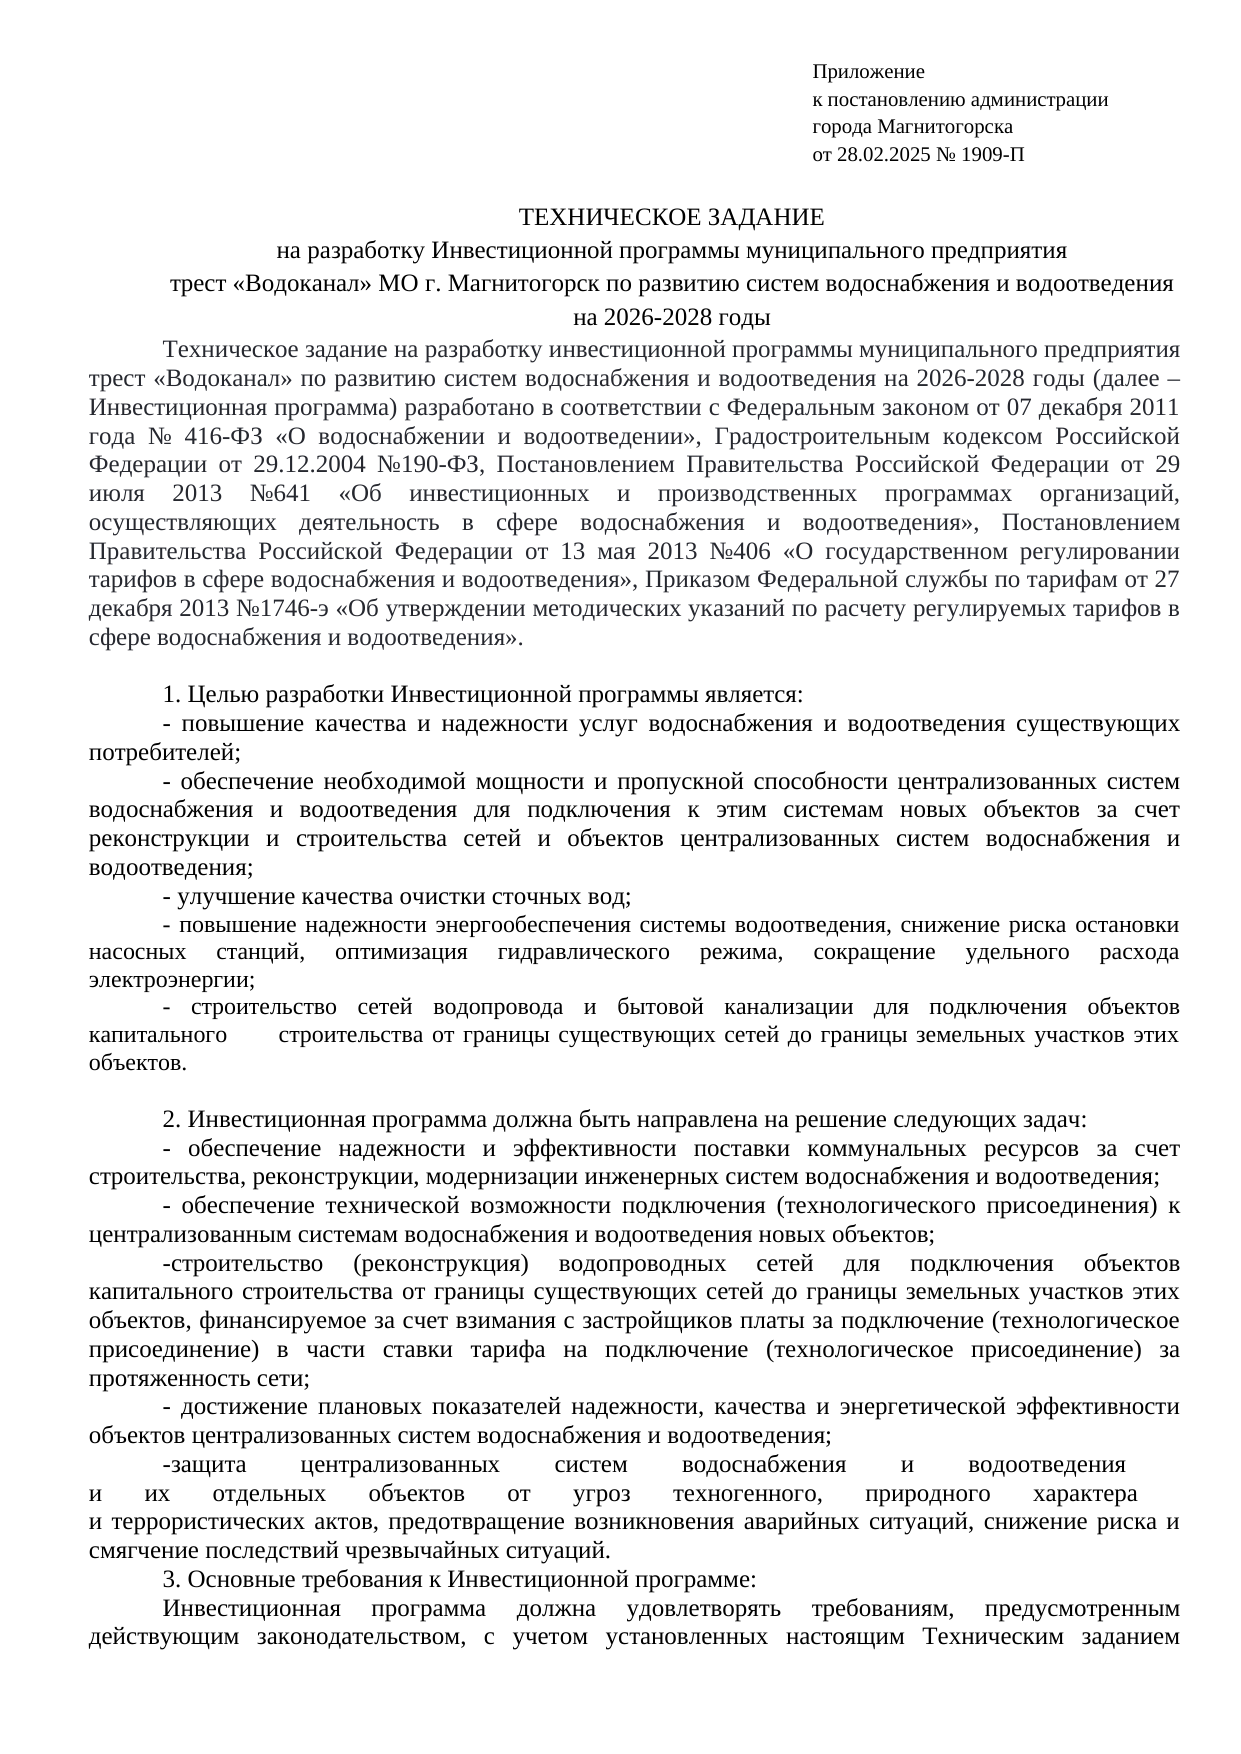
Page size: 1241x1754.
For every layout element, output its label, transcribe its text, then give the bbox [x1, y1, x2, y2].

text - достижение плановых показателей надежности, качества и энергетической эффективности объектов централизованных систем водоснабжения и водоотведения; [89, 1391, 1181, 1449]
subtitle Техническое задание на разработку инвестиционной программы муниципального предприятия трест «Водоканал» по развитию систем водоснабжения и водоотведения на 2026-2028 годы (далее – Инвестиционная программа) разработано в соответствии с Федеральным законом от 07 декабря 2011 года № 416-ФЗ «О водоснабжении и водоотведении», Градостроительным кодексом Российской Федерации от 29.12.2004 №190-ФЗ, Постановлением Правительства Российской Федерации от 29 июля 2013 №641 «Об инвестиционных и производственных программах организаций, осуществляющих деятельность в сфере водоснабжения и водоотведения», Постановлением Правительства Российской Федерации от 13 мая 2013 №406 «О государственном регулировании тарифов в сфере водоснабжения и водоотведения», Приказом Федеральной службы по тарифам от 27 декабря 2013 №1746-э «Об утверждении методических указаний по расчету регулируемых тарифов в сфере водоснабжения и водоотведения». [89, 334, 1181, 651]
text - обеспечение технической возможности подключения (технологического присоединения) к централизованным системам водоснабжения и водоотведения новых объектов; [89, 1190, 1181, 1248]
text от 28.02.2025 № 1909-П [89, 142, 1181, 166]
text на 2026-2028 годы [89, 302, 1181, 330]
text -строительство (реконструкция) водопроводных сетей для подключения объектов капитального строительства от границы существующих сетей до границы земельных участков этих объектов, финансируемое за счет взимания с застройщиков платы за подключение (технологическое присоединение) в части ставки тарифа на подключение (технологическое присоединение) за протяженность сети; [89, 1248, 1181, 1391]
text Приложение [89, 59, 1181, 83]
text - улучшение качества очистки сточных вод; [89, 881, 1181, 909]
text 1. Целью разработки Инвестиционной программы является: [89, 679, 1181, 708]
text -защита централизованных систем водоснабжения и водоотведения и их отдельных объектов от угроз техногенного, природного характера и террористических актов, предотвращение возникновения аварийных ситуаций, снижение риска и смягчение последствий чрезвычайных ситуаций. [89, 1449, 1181, 1564]
text трест «Водоканал» МО г. Магнитогорск по развитию систем водоснабжения и водоотведения [89, 268, 1181, 297]
text 3. Основные требования к Инвестиционной программе: [89, 1564, 1181, 1593]
text - строительство сетей водопровода и бытовой канализации для подключения объектов капитального строительства от границы существующих сетей до границы земельных участков этих объектов. [89, 992, 1181, 1075]
text ТЕХНИЧЕСКОЕ ЗАДАНИЕ [89, 202, 1181, 231]
text - повышение качества и надежности услуг водоснабжения и водоотведения существующих потребителей; [89, 708, 1181, 766]
text - повышение надежности энергообеспечения системы водоотведения, снижение риска остановки насосных станций, оптимизация гидравлического режима, сокращение удельного расхода электроэнергии; [89, 909, 1181, 992]
text - обеспечение надежности и эффективности поставки коммунальных ресурсов за счет строительства, реконструкции, модернизации инженерных систем водоснабжения и водоотведения; [89, 1133, 1181, 1190]
text города Магнитогорска [89, 114, 1181, 138]
text 2. Инвестиционная программа должна быть направлена на решение следующих задач: [89, 1104, 1181, 1133]
text на разработку Инвестиционной программы муниципального предприятия [89, 236, 1181, 264]
text к постановлению администрации [89, 87, 1181, 111]
text - обеспечение необходимой мощности и пропускной способности централизованных систем водоснабжения и водоотведения для подключения к этим системам новых объектов за счет реконструкции и строительства сетей и объектов централизованных систем водоснабжения и водоотведения; [89, 766, 1181, 881]
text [89, 1593, 1181, 1650]
